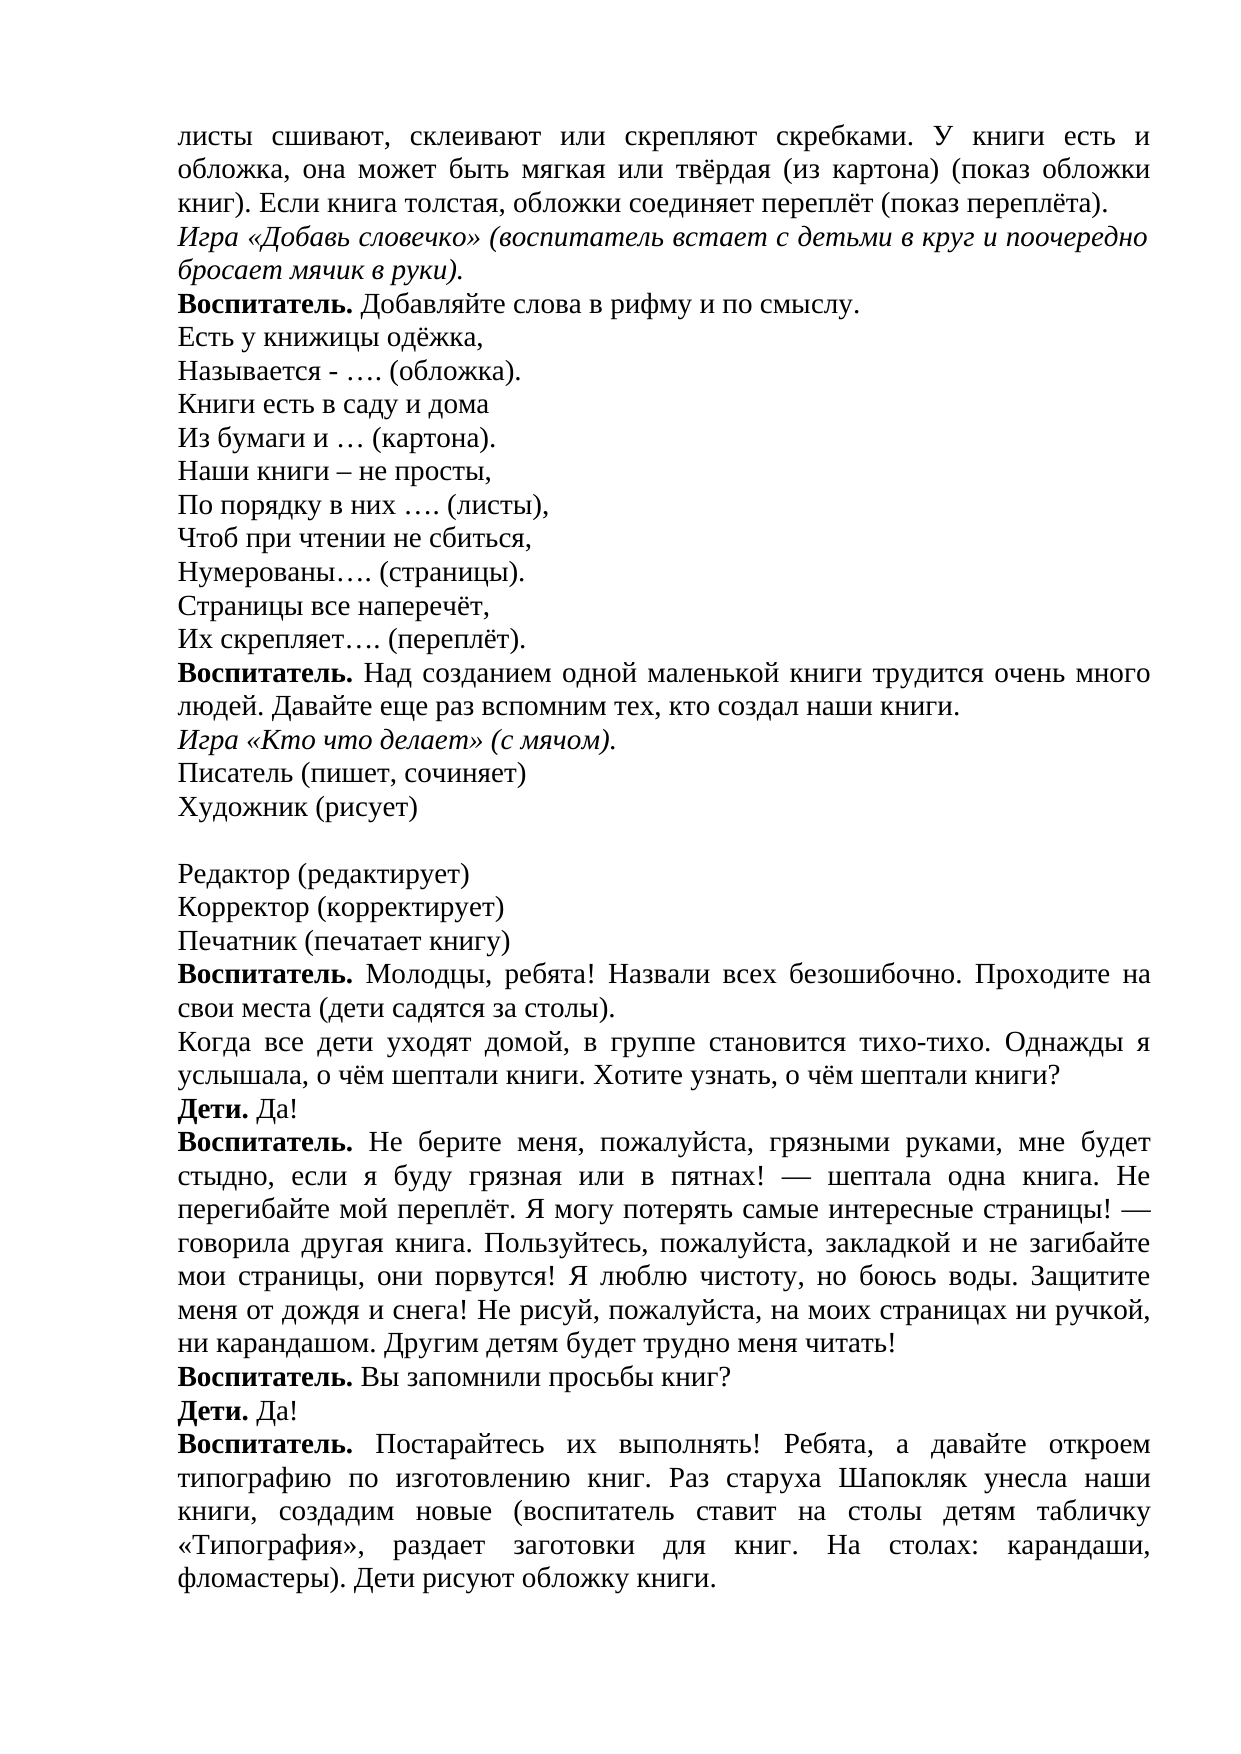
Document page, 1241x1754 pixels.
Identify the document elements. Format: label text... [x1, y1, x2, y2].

text Писатель (пишет, сочиняет) [177, 755, 1152, 789]
text По порядку в них …. (листы), [177, 487, 1152, 521]
text Игра «Добавь словечко» (воспитатель встает с детьми в круг и поочередно бросает мячик в руки). [177, 219, 1152, 286]
text Чтоб при чтении не сбиться, [177, 521, 1152, 554]
text Из бумаги и … (картона). [177, 420, 1152, 453]
text Воспитатель. Над созданием одной маленькой книги трудится очень много людей. Давайте еще раз вспомним тех, кто создал наши книги. [177, 655, 1152, 722]
text Игра «Кто что делает» (с мячом). [177, 722, 1152, 755]
text Воспитатель. Вы запомнили просьбы книг? [177, 1359, 1152, 1393]
text Дети. Да! [177, 1393, 1152, 1426]
text Художник (рисует) [177, 789, 1152, 822]
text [177, 118, 1152, 219]
text Наши книги – не просты, [177, 453, 1152, 487]
text Печатник (печатает книгу) [177, 923, 1152, 957]
text Воспитатель. Не берите меня, пожалуйста, грязными руками, мне будет стыдно, если я буду грязная или в пятнах! — шептала одна книга. Не перегибайте мой переплёт. Я могу потерять самые интересные страницы! — говорила другая книга. Пользуйтесь, пожалуйста, закладкой и не загибайте мои страницы, они порвутся! Я люблю чистоту, но боюсь воды. Защитите меня от дождя и снега! Не рисуй, пожалуйста, на моих страницах ни ручкой, ни карандашом. Другим детям будет трудно меня читать! [177, 1124, 1152, 1359]
text Когда все дети уходят домой, в группе становится тихо-тихо. Однажды я услышала, о чём шептали книги. Хотите узнать, о чём шептали книги? [177, 1024, 1152, 1091]
text Корректор (корректирует) [177, 889, 1152, 923]
text Воспитатель. Постарайтесь их выполнять! Ребята, а давайте откроем типографию по изготовлению книг. Раз старуха Шапокляк унесла наши книги, создадим новые (воспитатель ставит на столы детям табличку «Типография», раздает заготовки для книг. На столах: карандаши, фломастеры). Дети рисуют обложку книги. [177, 1426, 1152, 1594]
text Называется - …. (обложка). [177, 353, 1152, 386]
text Книги есть в саду и дома [177, 386, 1152, 420]
text Воспитатель. Молодцы, ребята! Назвали всех безошибочно. Проходите на свои места (дети садятся за столы). [177, 957, 1152, 1024]
text Нумерованы…. (страницы). [177, 554, 1152, 588]
text Их скрепляет…. (переплёт). [177, 621, 1152, 655]
text Воспитатель. Добавляйте слова в рифму и по смыслу. [177, 286, 1152, 319]
text Редактор (редактирует) [177, 856, 1152, 889]
text Есть у книжицы одёжка, [177, 319, 1152, 353]
text Страницы все наперечёт, [177, 588, 1152, 621]
text Дети. Да! [177, 1091, 1152, 1124]
